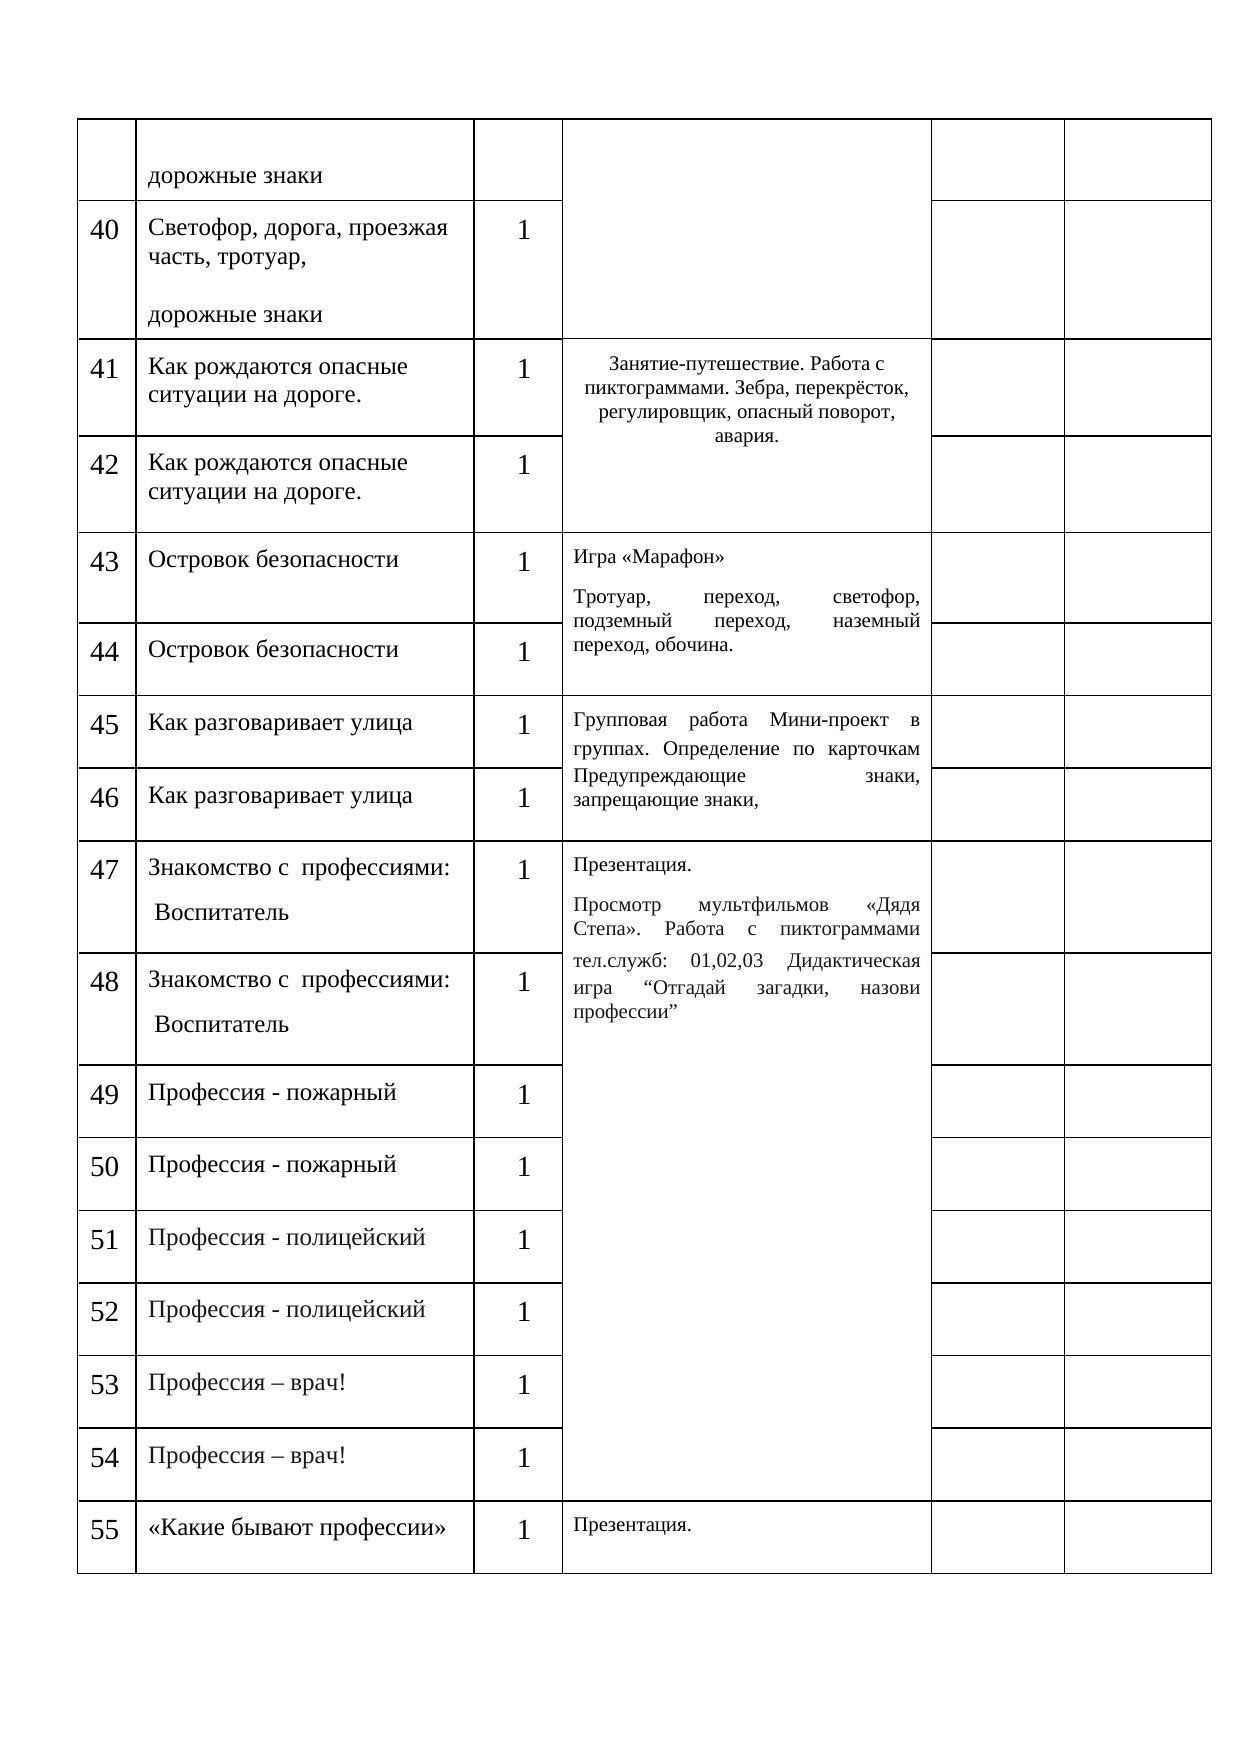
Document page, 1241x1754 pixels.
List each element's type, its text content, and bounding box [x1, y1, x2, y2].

table_cell Профессия - полицейский [137, 1284, 473, 1355]
table_cell 41 [78, 339, 135, 435]
table_cell [1065, 1138, 1211, 1209]
table_cell [1065, 696, 1211, 767]
table_cell 45 [78, 696, 135, 767]
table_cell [137, 120, 473, 199]
table_cell 46 [78, 768, 135, 840]
table_cell [1065, 120, 1211, 199]
table_cell [932, 340, 1064, 435]
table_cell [137, 201, 473, 338]
table_cell [1065, 201, 1211, 338]
table_cell Как рождаются опасные ситуации на дороге. [137, 340, 473, 435]
table_cell [932, 696, 1064, 767]
table_cell [932, 624, 1064, 695]
table_cell Как рождаются опасные ситуации на дороге. [137, 437, 473, 531]
table_cell [1065, 842, 1211, 952]
table_cell 1 [475, 1284, 562, 1355]
table_cell [932, 769, 1064, 840]
table_cell Профессия - полицейский [137, 1211, 473, 1282]
table_cell [932, 1284, 1064, 1355]
table_cell 39 [78, 120, 135, 199]
table_cell 1 [475, 1211, 562, 1282]
table_cell Занятие-путешествие. Работа с пиктограммами. Зебра, перекрёсток, регулировщик, опасный поворот, авария. [563, 339, 931, 531]
table_cell Профессия – врач! [137, 1356, 473, 1427]
table_cell 1 [475, 769, 562, 840]
table_cell 1 [475, 340, 562, 435]
table_cell [1065, 1066, 1211, 1137]
table_cell [932, 1502, 1064, 1572]
table_cell 1 [475, 120, 562, 199]
table_cell [1065, 437, 1211, 531]
table_cell [932, 842, 1064, 952]
table_cell [1065, 624, 1211, 695]
table_cell [1065, 1211, 1211, 1282]
table_cell [1065, 769, 1211, 840]
table_cell Как разговаривает улица [137, 769, 473, 840]
table_cell 49 [78, 1065, 135, 1137]
table_cell 1 [475, 842, 562, 952]
table_cell 51 [78, 1211, 135, 1282]
table_cell Групповая работа Мини-проект в группах. Определение по карточкам Предупреждающие знаки, запрещающие знаки, [563, 696, 931, 840]
table_cell [932, 1138, 1064, 1209]
table_cell Профессия - пожарный [137, 1066, 473, 1137]
table_cell 1 [475, 624, 562, 695]
table_cell [932, 954, 1064, 1064]
table_cell Знакомство с профессиями: Воспитатель [137, 842, 473, 952]
table_cell Игра «Марафон» Тротуар, переход, светофор, подземный переход, наземный переход, обочина. [563, 533, 931, 695]
table_cell 48 [78, 953, 135, 1064]
table_cell [1065, 1284, 1211, 1355]
table_cell 1 [475, 533, 562, 622]
table_cell 1 [475, 1502, 562, 1572]
table_cell 1 [475, 696, 562, 767]
table_cell Знакомство с профессиями: Воспитатель [137, 954, 473, 1064]
table_cell [932, 1211, 1064, 1282]
table_cell 55 [78, 1501, 135, 1572]
table_cell 54 [78, 1428, 135, 1500]
table_cell Как разговаривает улица [137, 696, 473, 767]
table_cell Профессия - пожарный [137, 1138, 473, 1209]
table_cell 1 [475, 954, 562, 1064]
table_cell 52 [78, 1283, 135, 1355]
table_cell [563, 1502, 931, 1572]
table_cell 43 [78, 533, 135, 622]
table_cell 1 [475, 1356, 562, 1427]
table_cell 50 [78, 1138, 135, 1209]
table_cell [1065, 1356, 1211, 1427]
table_cell Островок безопасности [137, 624, 473, 695]
table_cell 1 [475, 1138, 562, 1209]
table_cell [1065, 954, 1211, 1064]
table_cell [932, 437, 1064, 531]
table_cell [137, 1502, 473, 1572]
table_cell 1 [475, 1429, 562, 1500]
table_cell Презентация. Просмотр мультфильмов «Дядя Степа». Работа с пиктограммами тел.служб: 01,02,03 Дидактическая игра “Отгадай загадки, назови профессии” [563, 842, 931, 1500]
table_cell 1 [475, 201, 562, 338]
table_cell 44 [78, 623, 135, 695]
table_cell Островок безопасности [137, 533, 473, 622]
table_cell [932, 120, 1064, 199]
table_cell 42 [78, 436, 135, 531]
table_cell [932, 533, 1064, 622]
table_cell 40 [78, 201, 135, 338]
table_cell Профессия – врач! [137, 1429, 473, 1500]
table_cell [932, 1429, 1064, 1500]
table_cell [1065, 533, 1211, 622]
table_cell [932, 201, 1064, 338]
table_cell 1 [475, 437, 562, 531]
table_cell 47 [78, 841, 135, 952]
table_cell [1065, 1502, 1211, 1572]
table_cell [1065, 1429, 1211, 1500]
table_cell 53 [78, 1356, 135, 1427]
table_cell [563, 120, 931, 338]
table_cell 1 [475, 1066, 562, 1137]
table_cell [932, 1356, 1064, 1427]
table_cell [932, 1066, 1064, 1137]
table_cell [1065, 340, 1211, 435]
